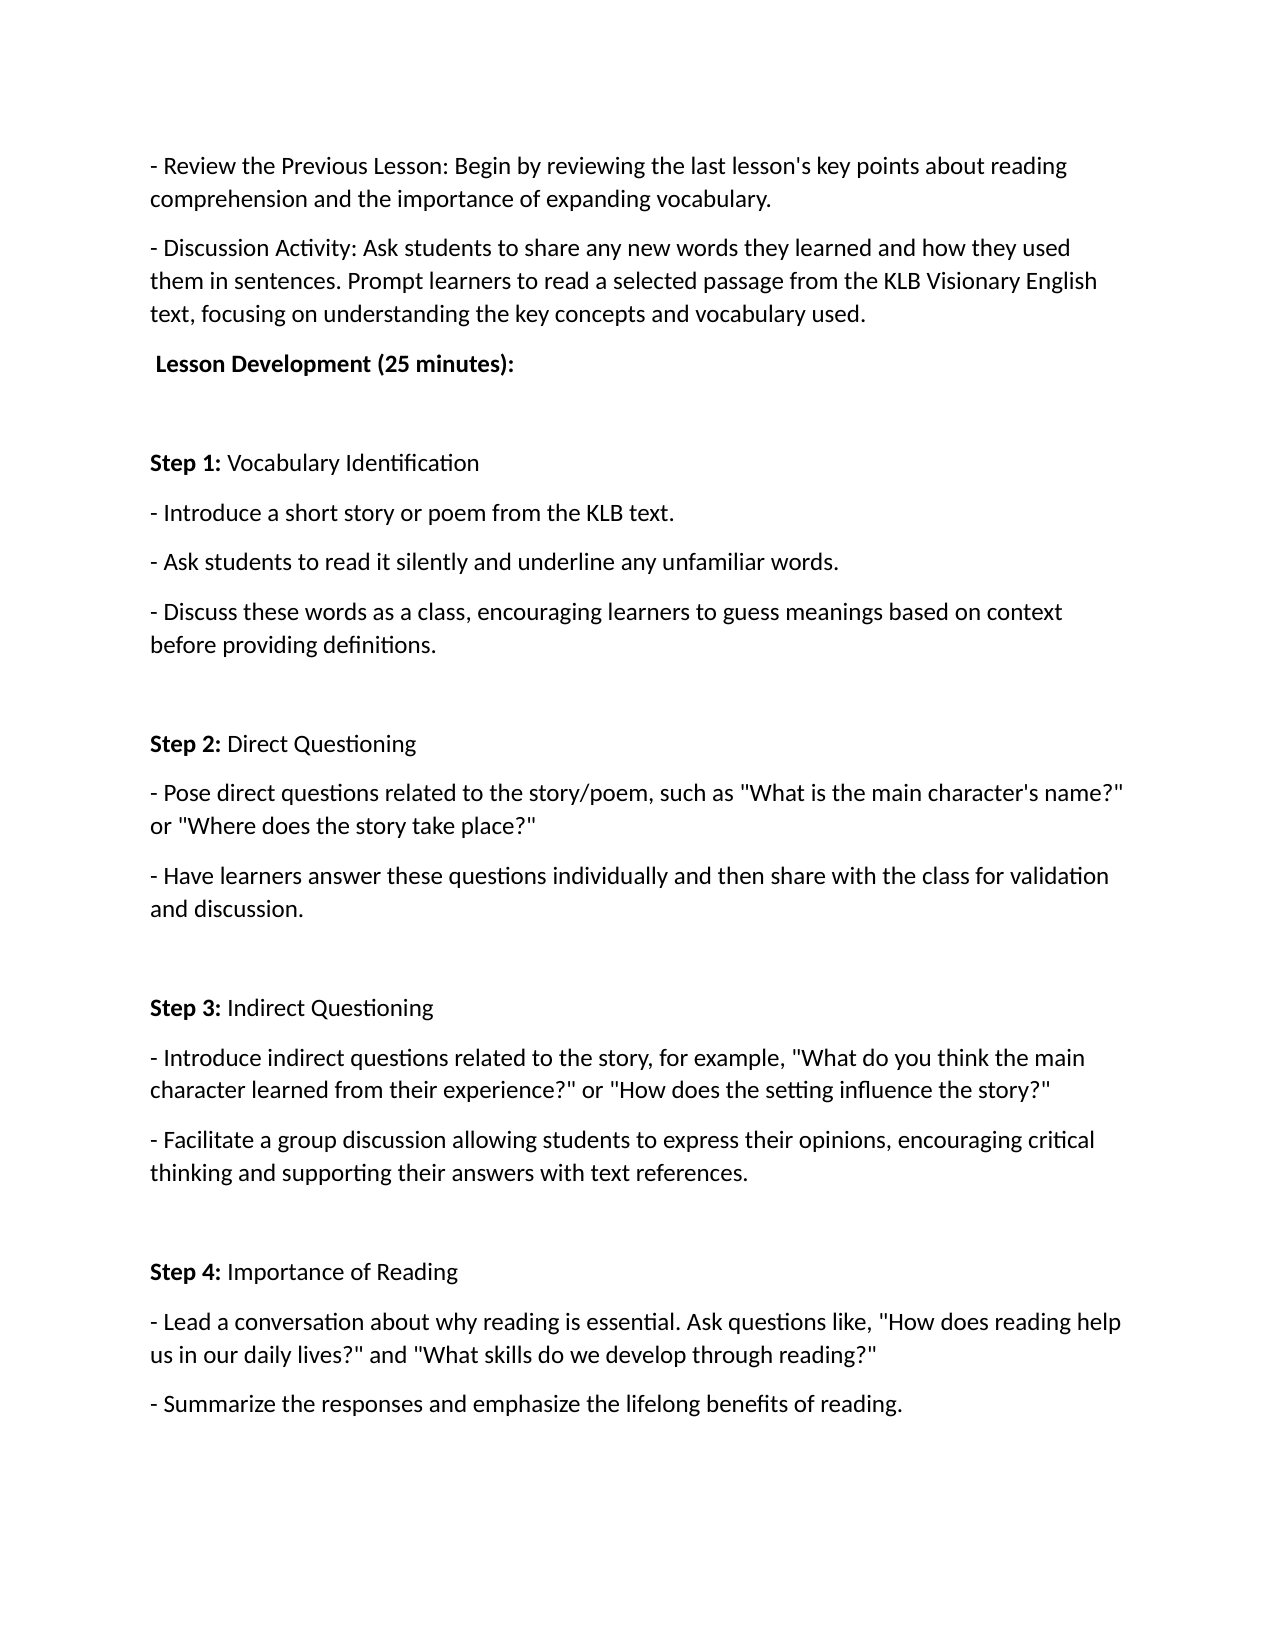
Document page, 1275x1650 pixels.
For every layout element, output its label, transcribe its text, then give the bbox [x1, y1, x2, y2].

text - Have learners answer these questions individually and then share with the class for validation and discussion. [150, 860, 1125, 923]
text - Facilitate a group discussion allowing students to express their opinions, encouraging critical thinking and supporting their answers with text references. [150, 1124, 1125, 1188]
text - Ask students to read it silently and underline any unfamiliar words. [150, 546, 1125, 577]
text - Introduce indirect questions related to the story, for example, "What do you think the main character learned from their experience?" or "How does the setting influence the story?" [150, 1042, 1125, 1105]
text - Discuss these words as a class, encouraging learners to guess meanings based on context before providing definitions. [150, 596, 1125, 659]
text - Discussion Activity: Ask students to share any new words they learned and how they used them in sentences. Prompt learners to read a selected passage from the KLB Visionary English text, focusing on understanding the key concepts and vocabulary used. [150, 232, 1125, 329]
text - Review the Previous Lesson: Begin by reviewing the last lesson's key points about reading comprehension and the importance of expanding vocabulary. [150, 150, 1125, 213]
text Step 3: Indirect Questioning [150, 992, 1125, 1023]
text Lesson Development (25 minutes): [150, 348, 1125, 378]
text - Lead a conversation about why reading is essential. Ask questions like, "How does reading help us in our daily lives?" and "What skills do we develop through reading?" [150, 1306, 1125, 1369]
text Step 4: Importance of Reading [150, 1256, 1125, 1287]
text - Summarize the responses and emphasize the lifelong benefits of reading. [150, 1388, 1125, 1419]
text Step 2: Direct Questioning [150, 728, 1125, 758]
text Step 1: Vocabulary Identification [150, 447, 1125, 478]
text - Introduce a short story or poem from the KLB text. [150, 497, 1125, 527]
text - Pose direct questions related to the story/poem, such as "What is the main character's name?" or "Where does the story take place?" [150, 777, 1125, 841]
